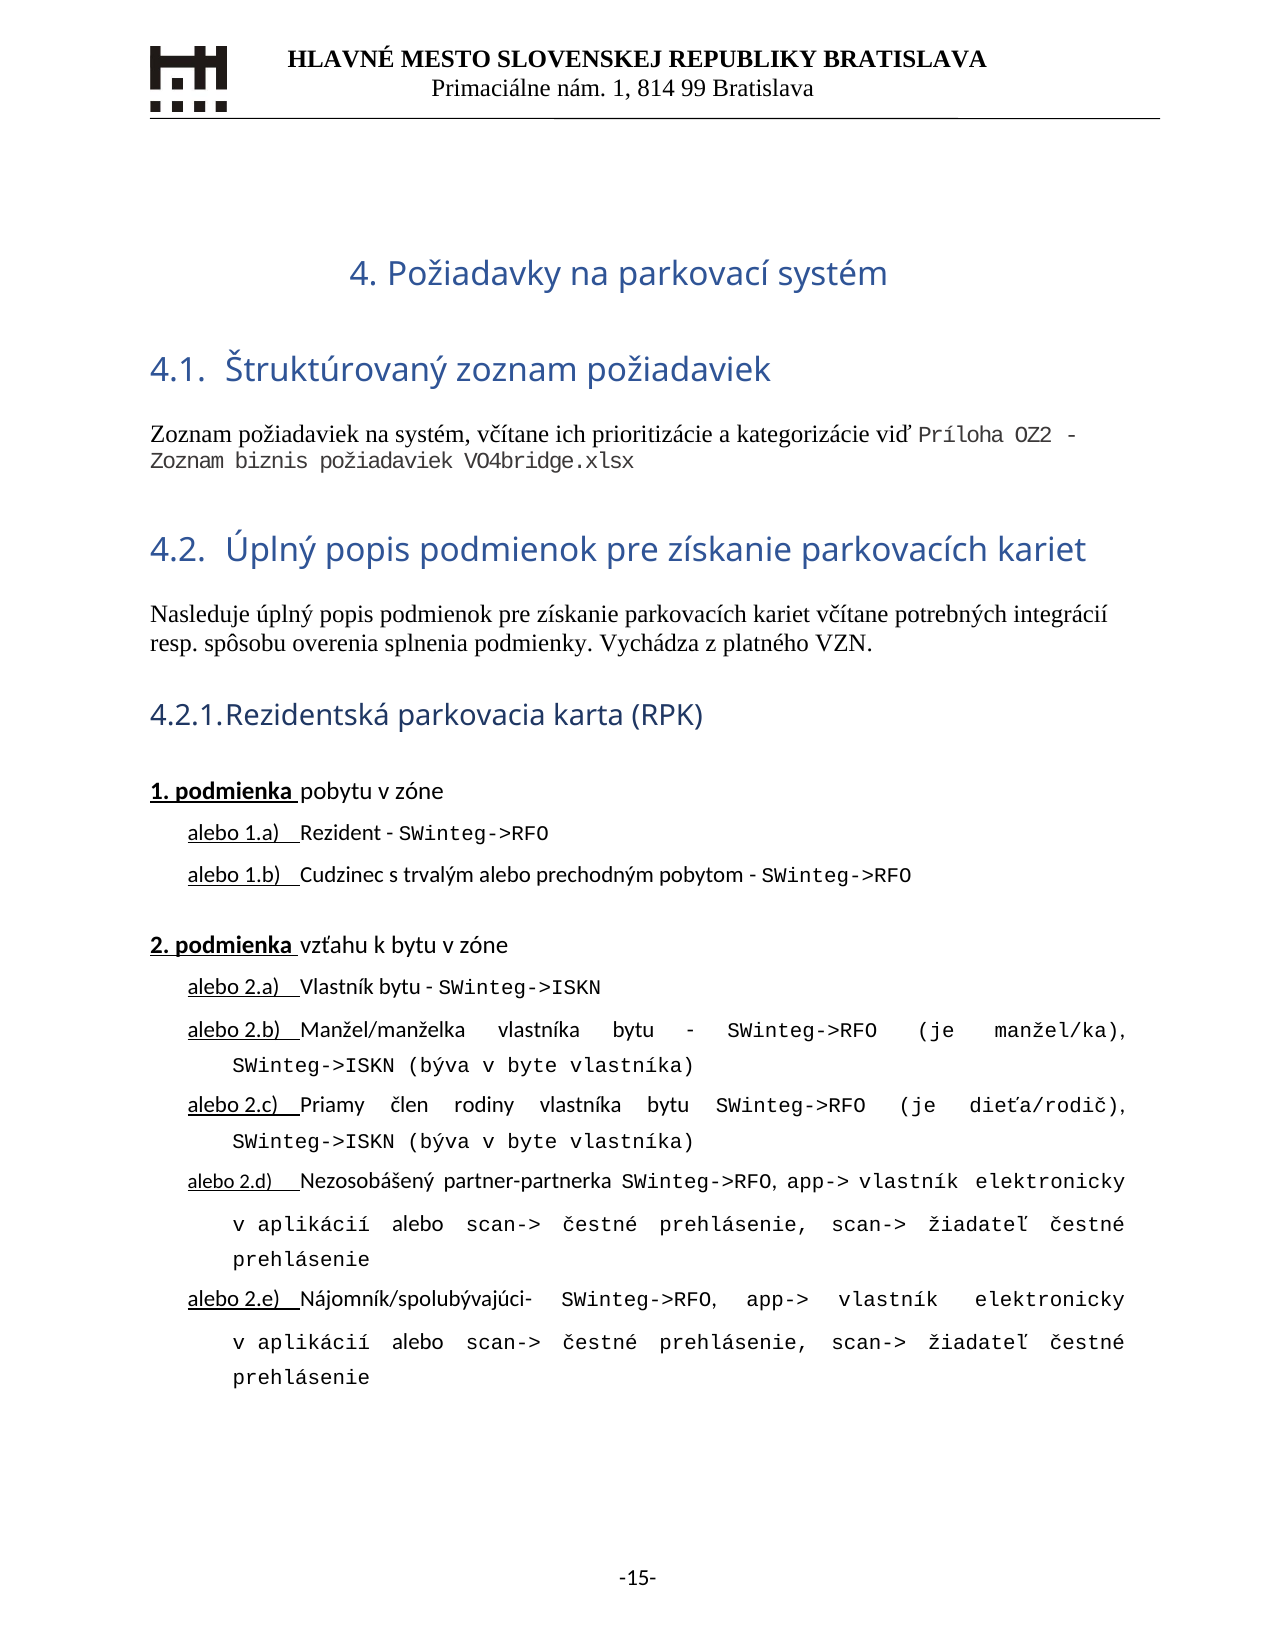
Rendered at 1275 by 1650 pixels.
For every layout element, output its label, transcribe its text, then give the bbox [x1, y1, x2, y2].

list Nájomník/spolubývajúci- SWinteg->RFO, app-> vlastník elektronicky v aplikácií alebo scan-> čestné prehlásenie, scan-> žiadateľ čestné prehlásenie [187, 1284, 1125, 1391]
list Manžel/manželka vlastníka bytu - SWinteg->RFO (je manžel/ka), SWinteg->ISKN (býva v byte vlastníka) [187, 1015, 1125, 1079]
list Rezident - SWinteg->RFO [187, 818, 1125, 846]
list Cudzinec s trvalým alebo prechodným pobytom - SWinteg->RFO [187, 861, 1125, 889]
subtitle Rezidentská parkovacia karta (RPK) [150, 694, 1125, 734]
subtitle Štruktúrovaný zoznam požiadaviek [150, 345, 1125, 391]
list Priamy člen rodiny vlastníka bytu SWinteg->RFO (je dieťa/rodič), SWinteg->ISKN (býva v byte vlastníka) [187, 1090, 1125, 1154]
list vzťahu k bytu v zóne [150, 929, 1125, 959]
text Zoznam požiadaviek na systém, včítane ich prioritizácie a kategorizácie viď Príloha OZ2 - Zoznam biznis požiadaviek VO4bridge.xlsx [150, 419, 1125, 476]
text Nasleduje úplný popis podmienok pre získanie parkovacích kariet včítane potrebných integrácií resp. spôsobu overenia splnenia podmienky. Vychádza z platného VZN. [150, 599, 1125, 657]
list Vlastník bytu - SWinteg->ISKN [187, 972, 1125, 1000]
list Nezosobášený partner-partnerka SWinteg->RFO, app-> vlastník elektronicky v aplikácií alebo scan-> čestné prehlásenie, scan-> žiadateľ čestné prehlásenie [187, 1166, 1125, 1273]
subtitle Požiadavky na parkovací systém [112, 250, 1125, 295]
subtitle Úplný popis podmienok pre získanie parkovacích kariet [150, 526, 1125, 571]
picture [150, 46, 227, 112]
list pobytu v zóne [150, 775, 1125, 805]
